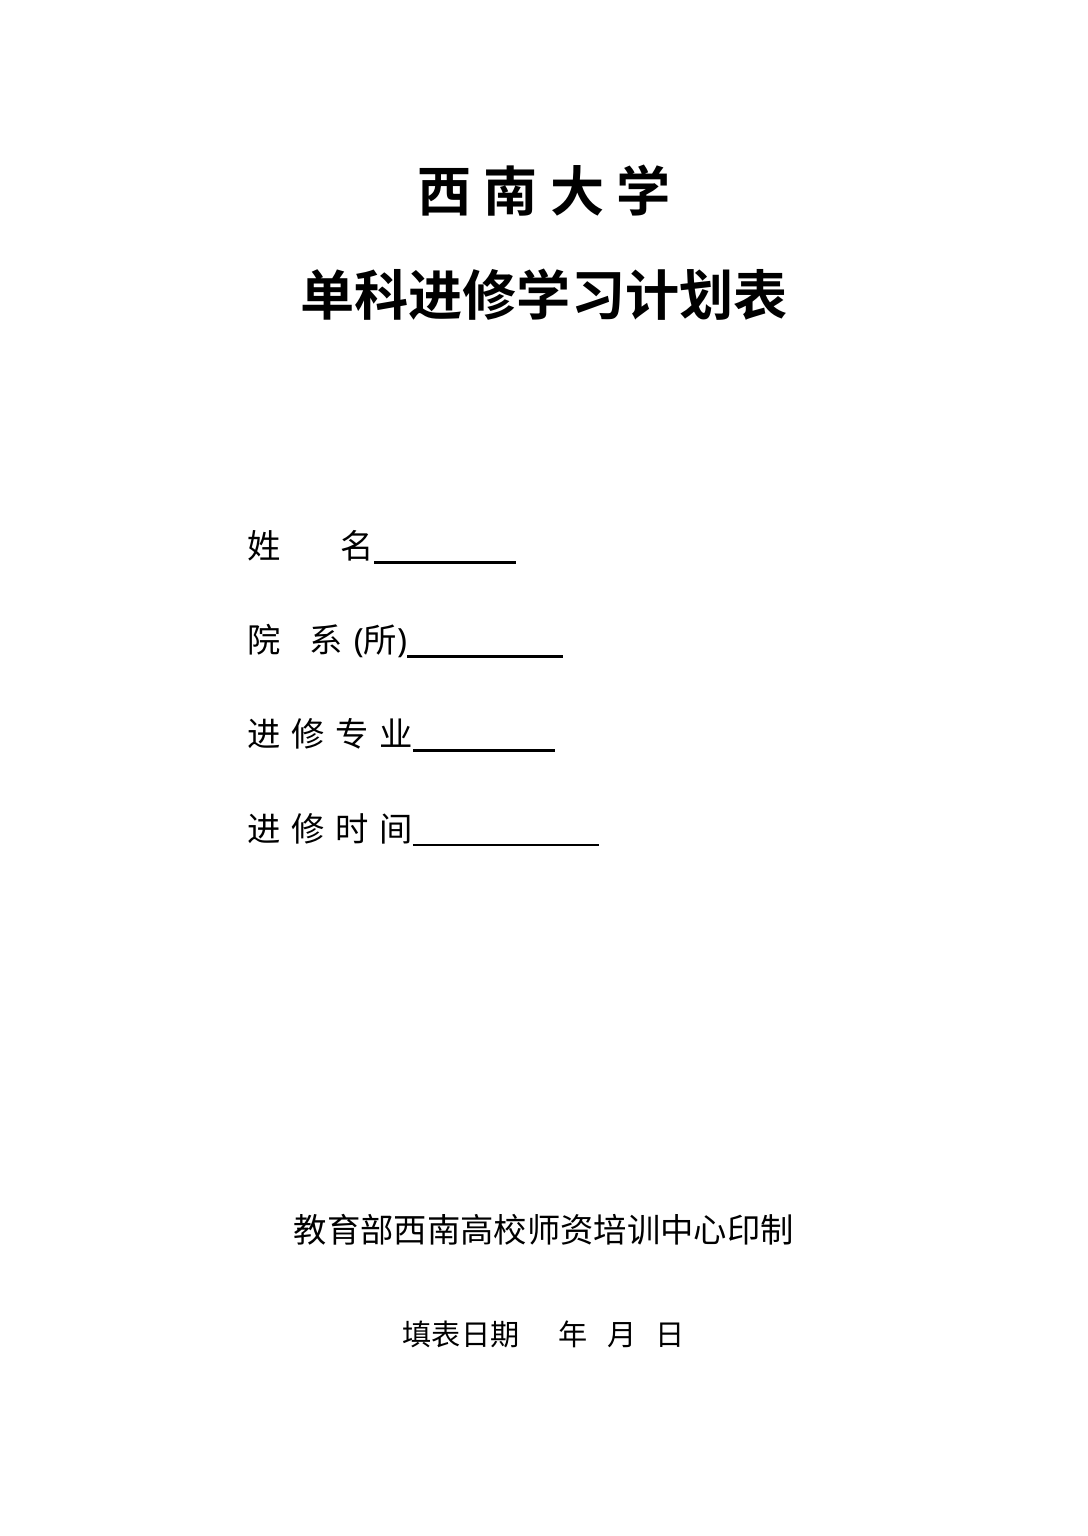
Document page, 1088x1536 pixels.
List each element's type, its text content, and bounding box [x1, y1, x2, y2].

text 院 系(所) [94, 614, 993, 662]
text 单科进修学习计划表 [94, 252, 993, 331]
text 西 南 大 学 [94, 149, 993, 227]
text 填表日期 年 月 日 [94, 1311, 993, 1353]
text 进修时间 [94, 802, 993, 851]
text 进修专业 [94, 708, 993, 756]
text 教育部西南高校师资培训中心印制 [94, 1203, 993, 1252]
text 姓 名 [94, 520, 993, 568]
